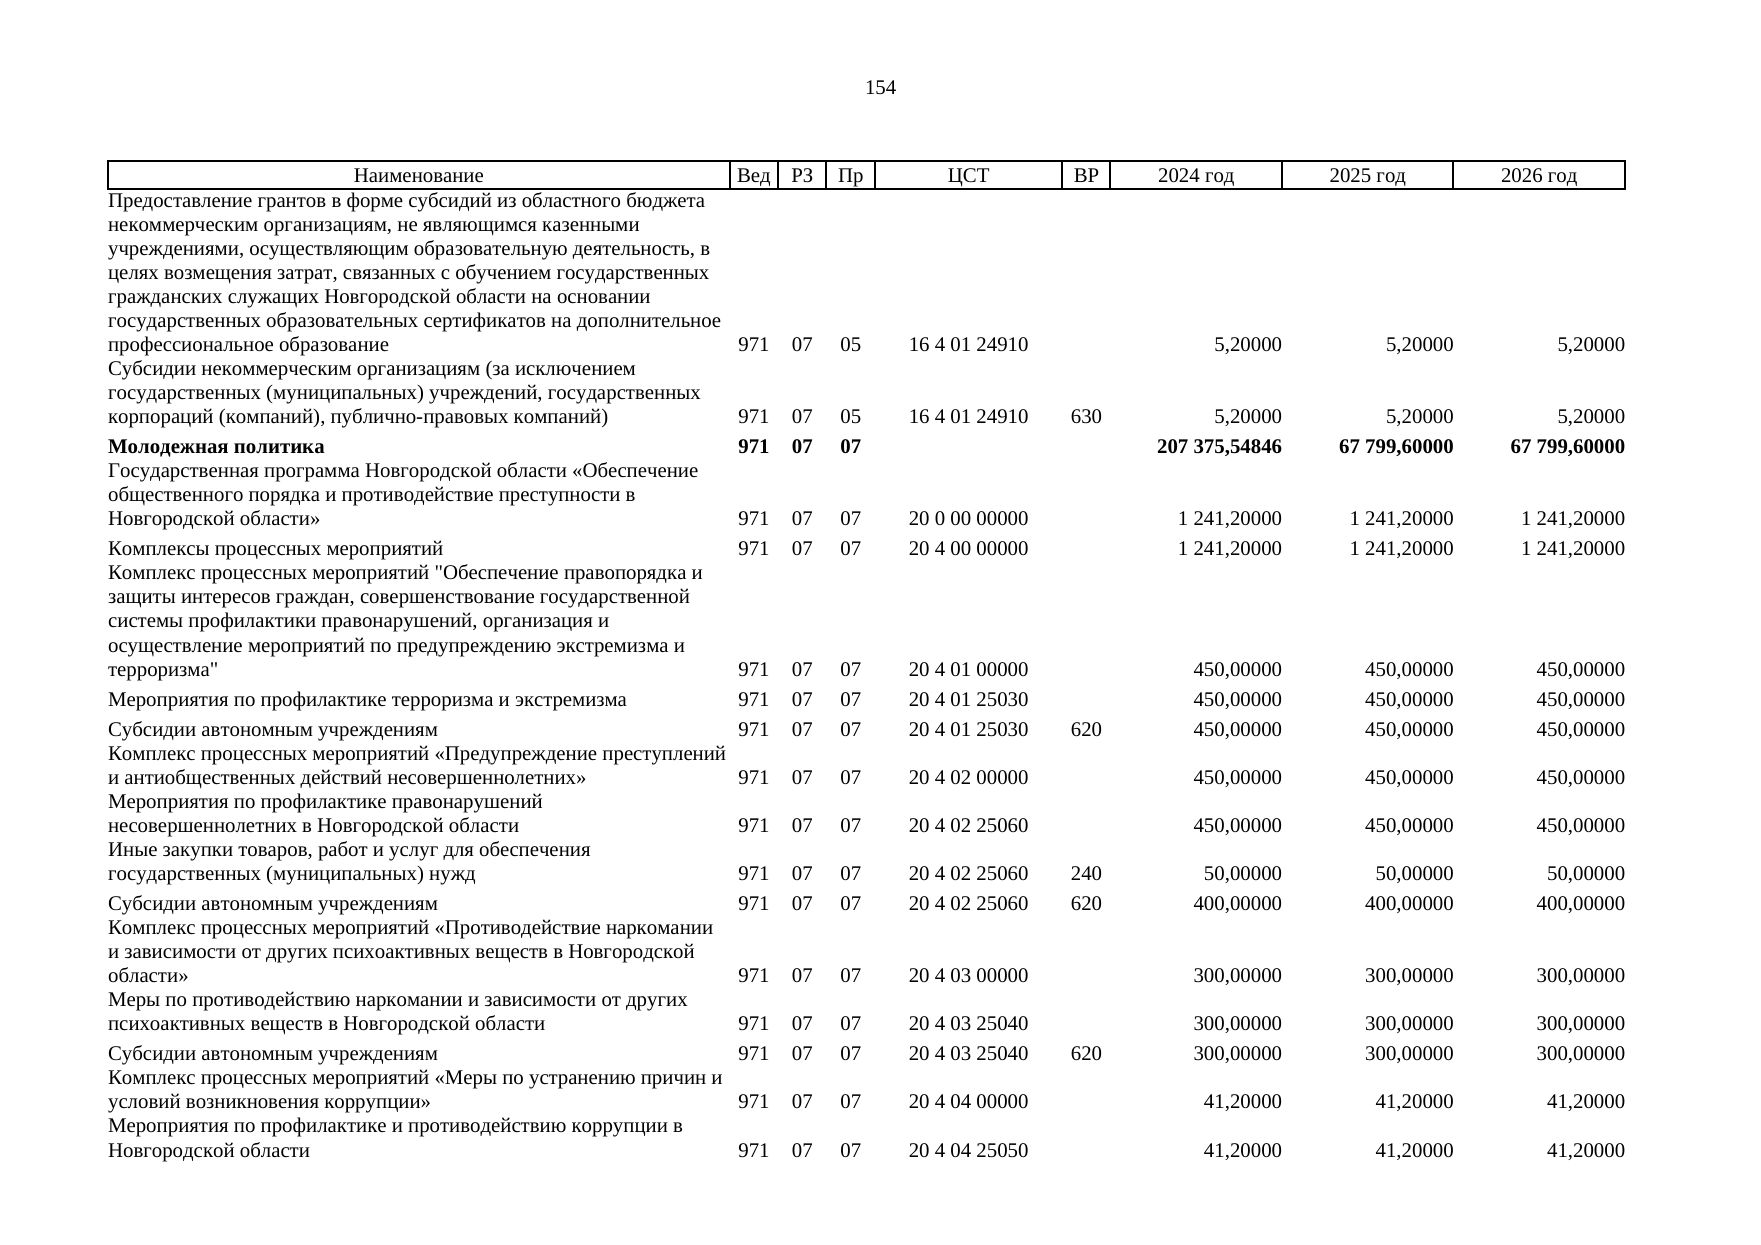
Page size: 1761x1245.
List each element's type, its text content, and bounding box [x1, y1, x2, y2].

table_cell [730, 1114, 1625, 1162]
table_header Вед [731, 162, 777, 187]
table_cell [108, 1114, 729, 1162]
table_header РЗ [779, 162, 825, 187]
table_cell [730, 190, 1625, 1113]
table_header ЦСТ [876, 162, 1061, 187]
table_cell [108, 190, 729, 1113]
table_header Наименование [109, 162, 729, 187]
table_header ВР [1063, 162, 1109, 187]
table_header 2026 год [1454, 162, 1624, 187]
table_header 2024 год [1111, 162, 1281, 187]
table_header Пр [827, 162, 874, 187]
table_header 2025 год [1283, 162, 1452, 187]
